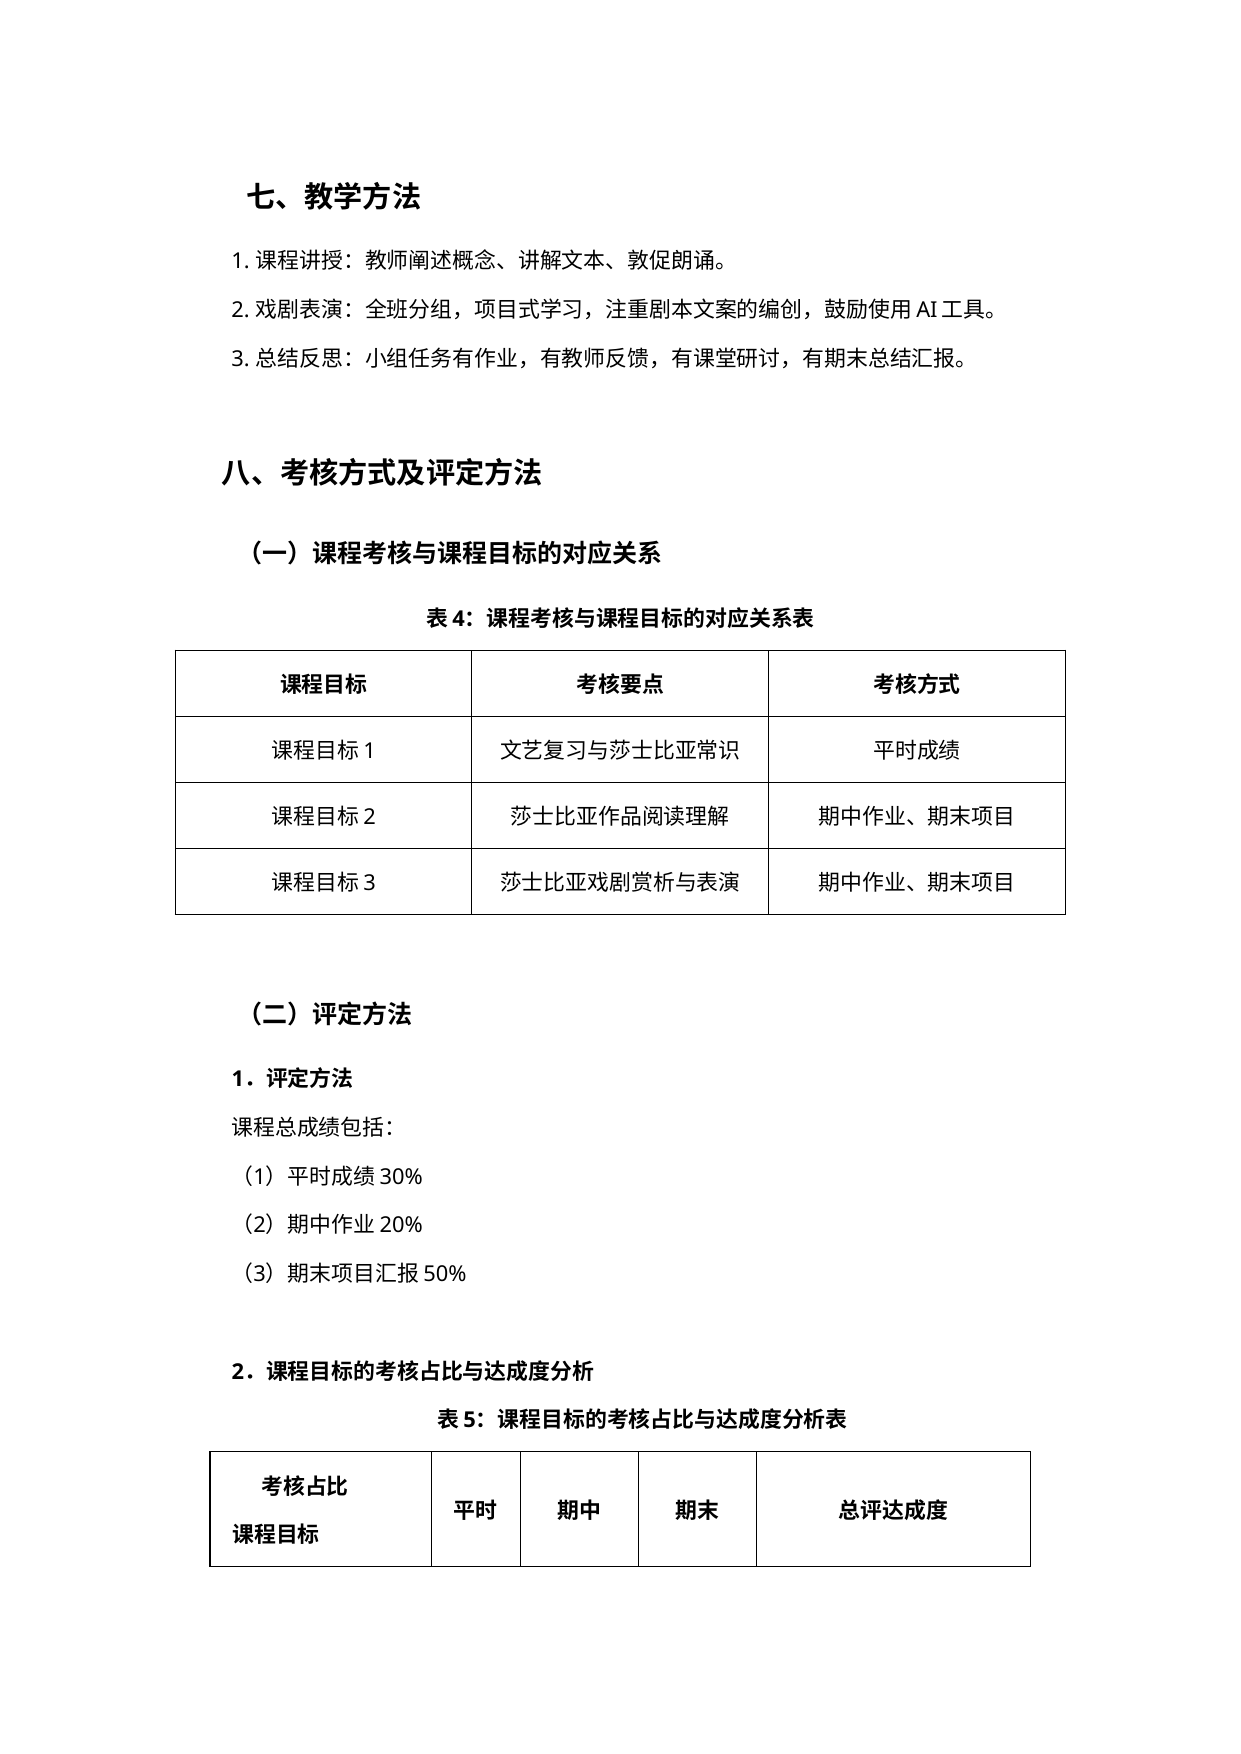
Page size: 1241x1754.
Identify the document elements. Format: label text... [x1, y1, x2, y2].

text 1. 课程讲授：教师阐述概念、讲解文本、敦促朗诵。 [187, 243, 1053, 276]
text 2．课程目标的考核占比与达成度分析 [187, 1353, 1053, 1386]
table_header 总评达成度 [757, 1452, 1030, 1566]
text 表4：课程考核与课程目标的对应关系表 [187, 601, 1053, 633]
list 期末项目汇报50% [187, 1256, 1053, 1288]
list 平时成绩30% [187, 1158, 1053, 1191]
text 表5：课程目标的考核占比与达成度分析表 [187, 1402, 1053, 1435]
table_header 考核占比 课程目标 [211, 1452, 431, 1566]
table_cell 莎士比亚作品阅读理解 [472, 783, 768, 848]
table_header 考核方式 [769, 651, 1065, 716]
text 3. 总结反思：小组任务有作业，有教师反馈，有课堂研讨，有期末总结汇报。 [187, 341, 1053, 373]
table_cell 期中作业、期末项目 [769, 783, 1065, 848]
text 八、考核方式及评定方法 [187, 438, 1053, 503]
text （二）评定方法 [187, 980, 1053, 1045]
table_cell 莎士比亚戏剧赏析与表演 [472, 849, 768, 914]
table_header 期中 [521, 1452, 638, 1566]
text 1．评定方法 [187, 1061, 1053, 1093]
table_cell 课程目标3 [176, 849, 471, 914]
text 七、教学方法 [187, 162, 1053, 227]
table_header 考核要点 [472, 651, 768, 716]
table_cell 课程目标2 [176, 783, 471, 848]
table_header 期末 [639, 1452, 756, 1566]
list 期中作业20% [187, 1207, 1053, 1240]
table_cell 期中作业、期末项目 [769, 849, 1065, 914]
table_cell 课程目标1 [176, 717, 471, 782]
table_header 平时 [432, 1452, 520, 1566]
table_cell 平时成绩 [769, 717, 1065, 782]
text （一）课程考核与课程目标的对应关系 [187, 519, 1053, 584]
table_header 课程目标 [176, 651, 471, 716]
text 2. 戏剧表演：全班分组，项目式学习，注重剧本文案的编创，鼓励使用AI工具。 [187, 292, 1053, 324]
table_cell 文艺复习与莎士比亚常识 [472, 717, 768, 782]
text 课程总成绩包括： [187, 1110, 1053, 1142]
